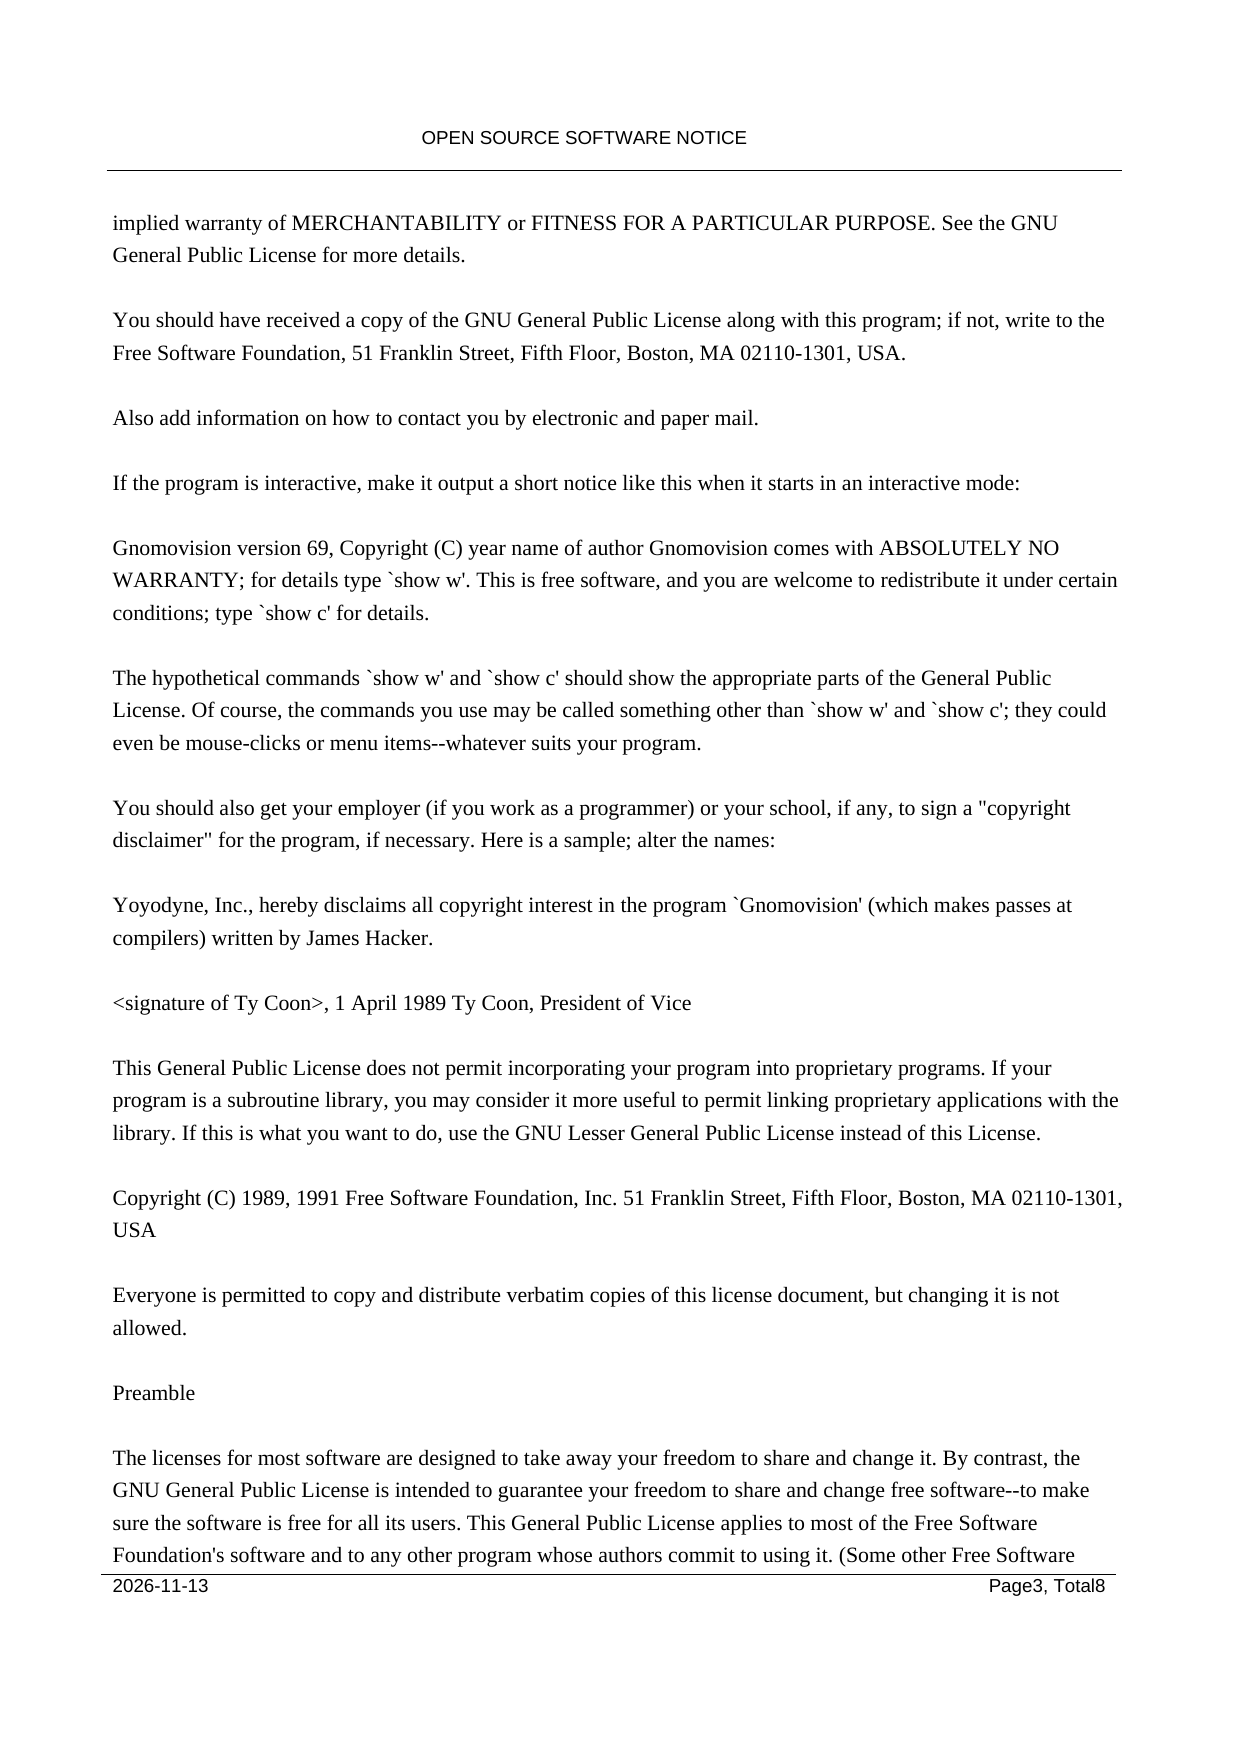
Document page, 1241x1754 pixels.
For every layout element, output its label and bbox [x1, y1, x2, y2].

text [112, 206, 1128, 1571]
